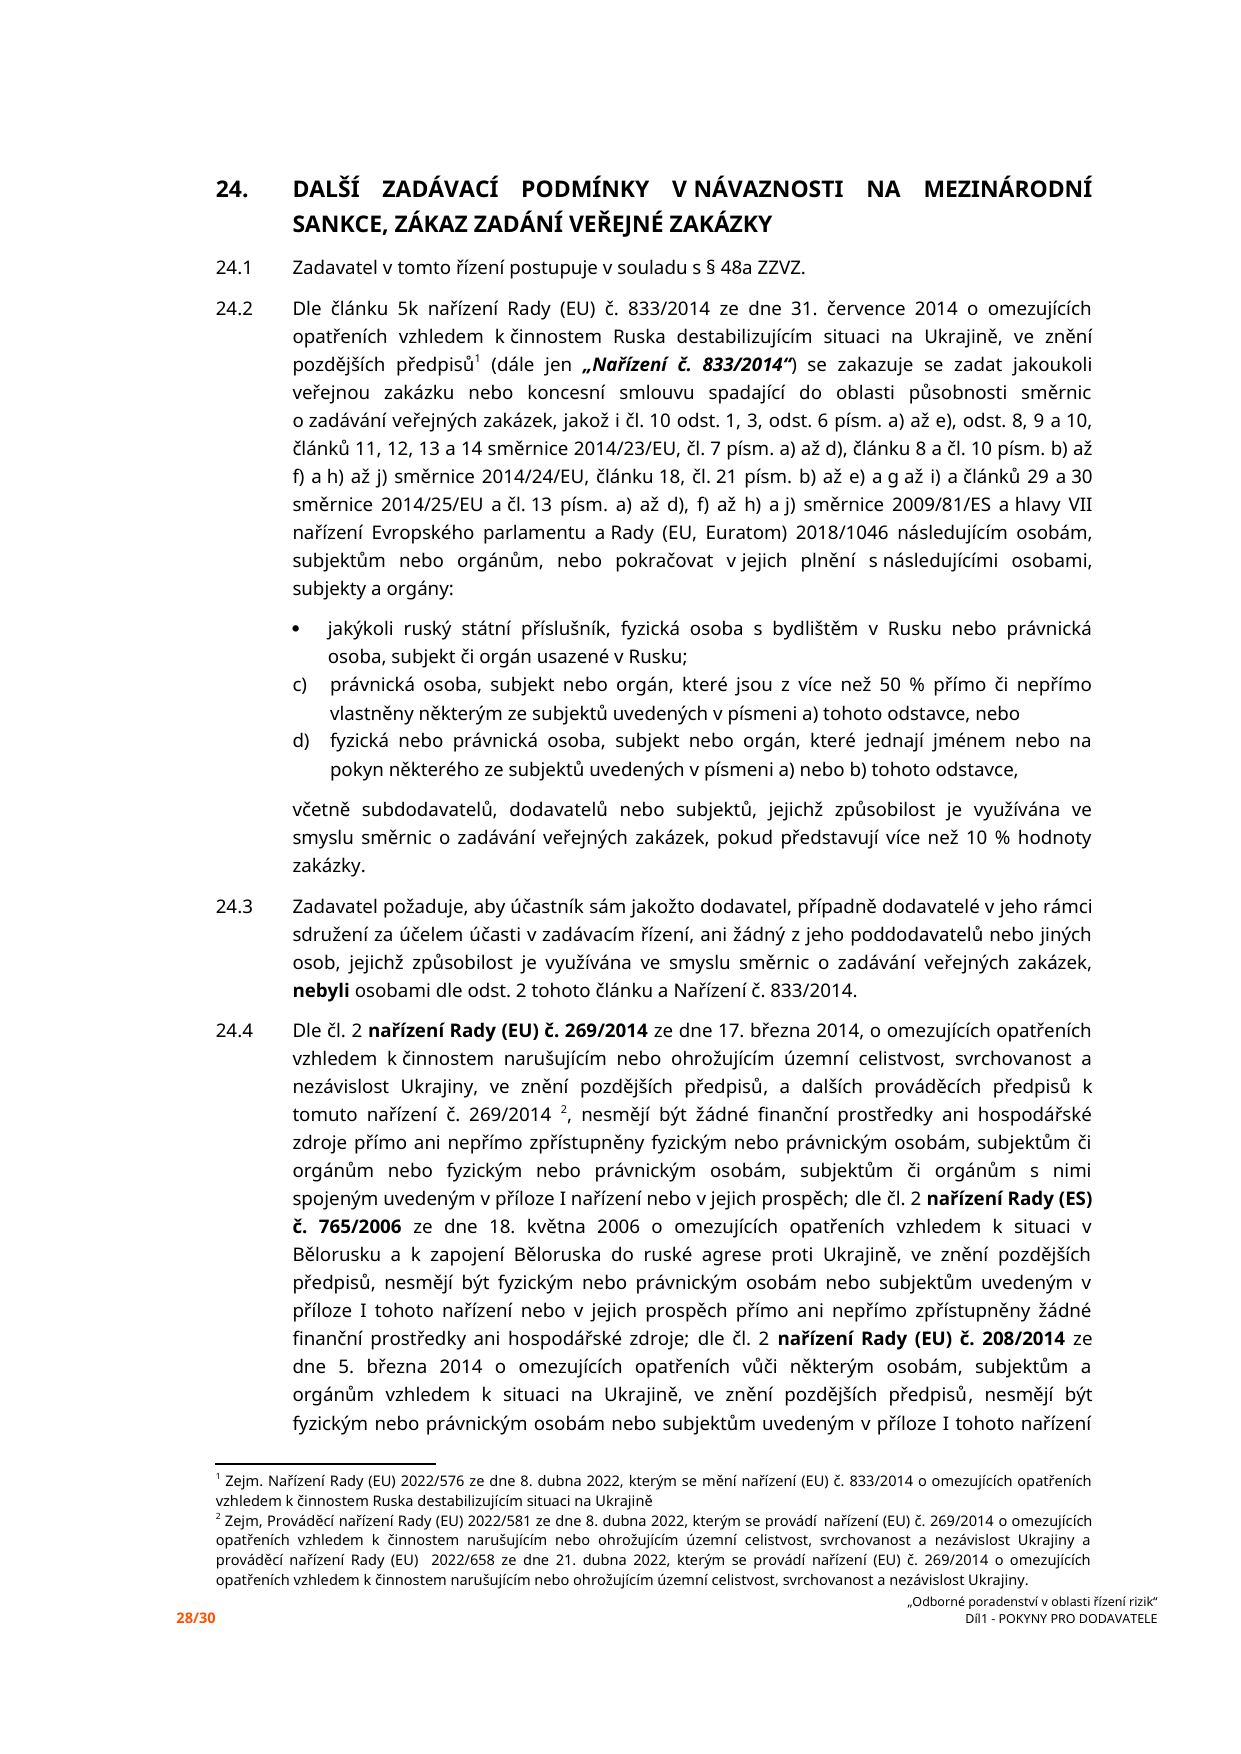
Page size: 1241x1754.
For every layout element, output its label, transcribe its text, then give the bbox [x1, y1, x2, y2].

text Zadavatel požaduje, aby účastník sám jakožto dodavatel, případně dodavatelé v jeho rámci sdružení za účelem účasti v zadávacím řízení, ani žádný z jeho poddodavatelů nebo jiných osob, jejichž způsobilost je využívána ve smyslu směrnic o zadávání veřejných zakázek, nebyli osobami dle odst. 2 tohoto článku a Nařízení č. 833/2014. [216, 893, 1093, 1002]
text Zadavatel v tomto řízení postupuje v souladu s § 48a ZZVZ. [216, 254, 1093, 280]
text Dle článku 5k nařízení Rady (EU) č. 833/2014 ze dne 31. července 2014 o omezujících opatřeních vzhledem k činnostem Ruska destabilizujícím situaci na Ukrajině, ve znění pozdějších předpisů (dále jen „Nařízení č. 833/2014“) se zakazuje se zadat jakoukoli veřejnou zakázku nebo koncesní smlouvu spadající do oblasti působnosti směrnic o zadávání veřejných zakázek, jakož i čl. 10 odst. 1, 3, odst. 6 písm. a) až e), odst. 8, 9 a 10, článků 11, 12, 13 a 14 směrnice 2014/23/EU, čl. 7 písm. a) až d), článku 8 a čl. 10 písm. b) až f) a h) až j) směrnice 2014/24/EU, článku 18, čl. 21 písm. b) až e) a g až i) a článků 29 a 30 směrnice 2014/25/EU a čl. 13 písm. a) až d), f) až h) a j) směrnice 2009/81/ES a hlavy VII nařízení Evropského parlamentu a Rady (EU, Euratom) 2018/1046 následujícím osobám, subjektům nebo orgánům, nebo pokračovat v jejich plnění s následujícími osobami, subjekty a orgány: [216, 295, 1093, 601]
list jakýkoli ruský státní příslušník, fyzická osoba s bydlištěm v Rusku nebo právnická osoba, subjekt či orgán usazené v Rusku; [292, 616, 1093, 669]
list právnická osoba, subjekt nebo orgán, které jsou z více než 50 % přímo či nepřímo vlastněny některým ze subjektů uvedených v písmeni a) tohoto odstavce, nebo [292, 672, 1093, 725]
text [216, 1017, 1093, 1435]
text DALŠÍ ZADÁVACÍ PODMÍNKY V NÁVAZNOSTI NA MEZINÁRODNÍ SANKCE, ZÁKAZ ZADÁNÍ VEŘEJNÉ ZAKÁZKY [216, 173, 1093, 239]
text včetně subdodavatelů, dodavatelů nebo subjektů, jejichž způsobilost je využívána ve smyslu směrnic o zadávání veřejných zakázek, pokud představují více než 10 % hodnoty zakázky. [292, 796, 1093, 878]
list fyzická nebo právnická osoba, subjekt nebo orgán, které jednají jménem nebo na pokyn některého ze subjektů uvedených v písmeni a) nebo b) tohoto odstavce, [292, 728, 1093, 781]
